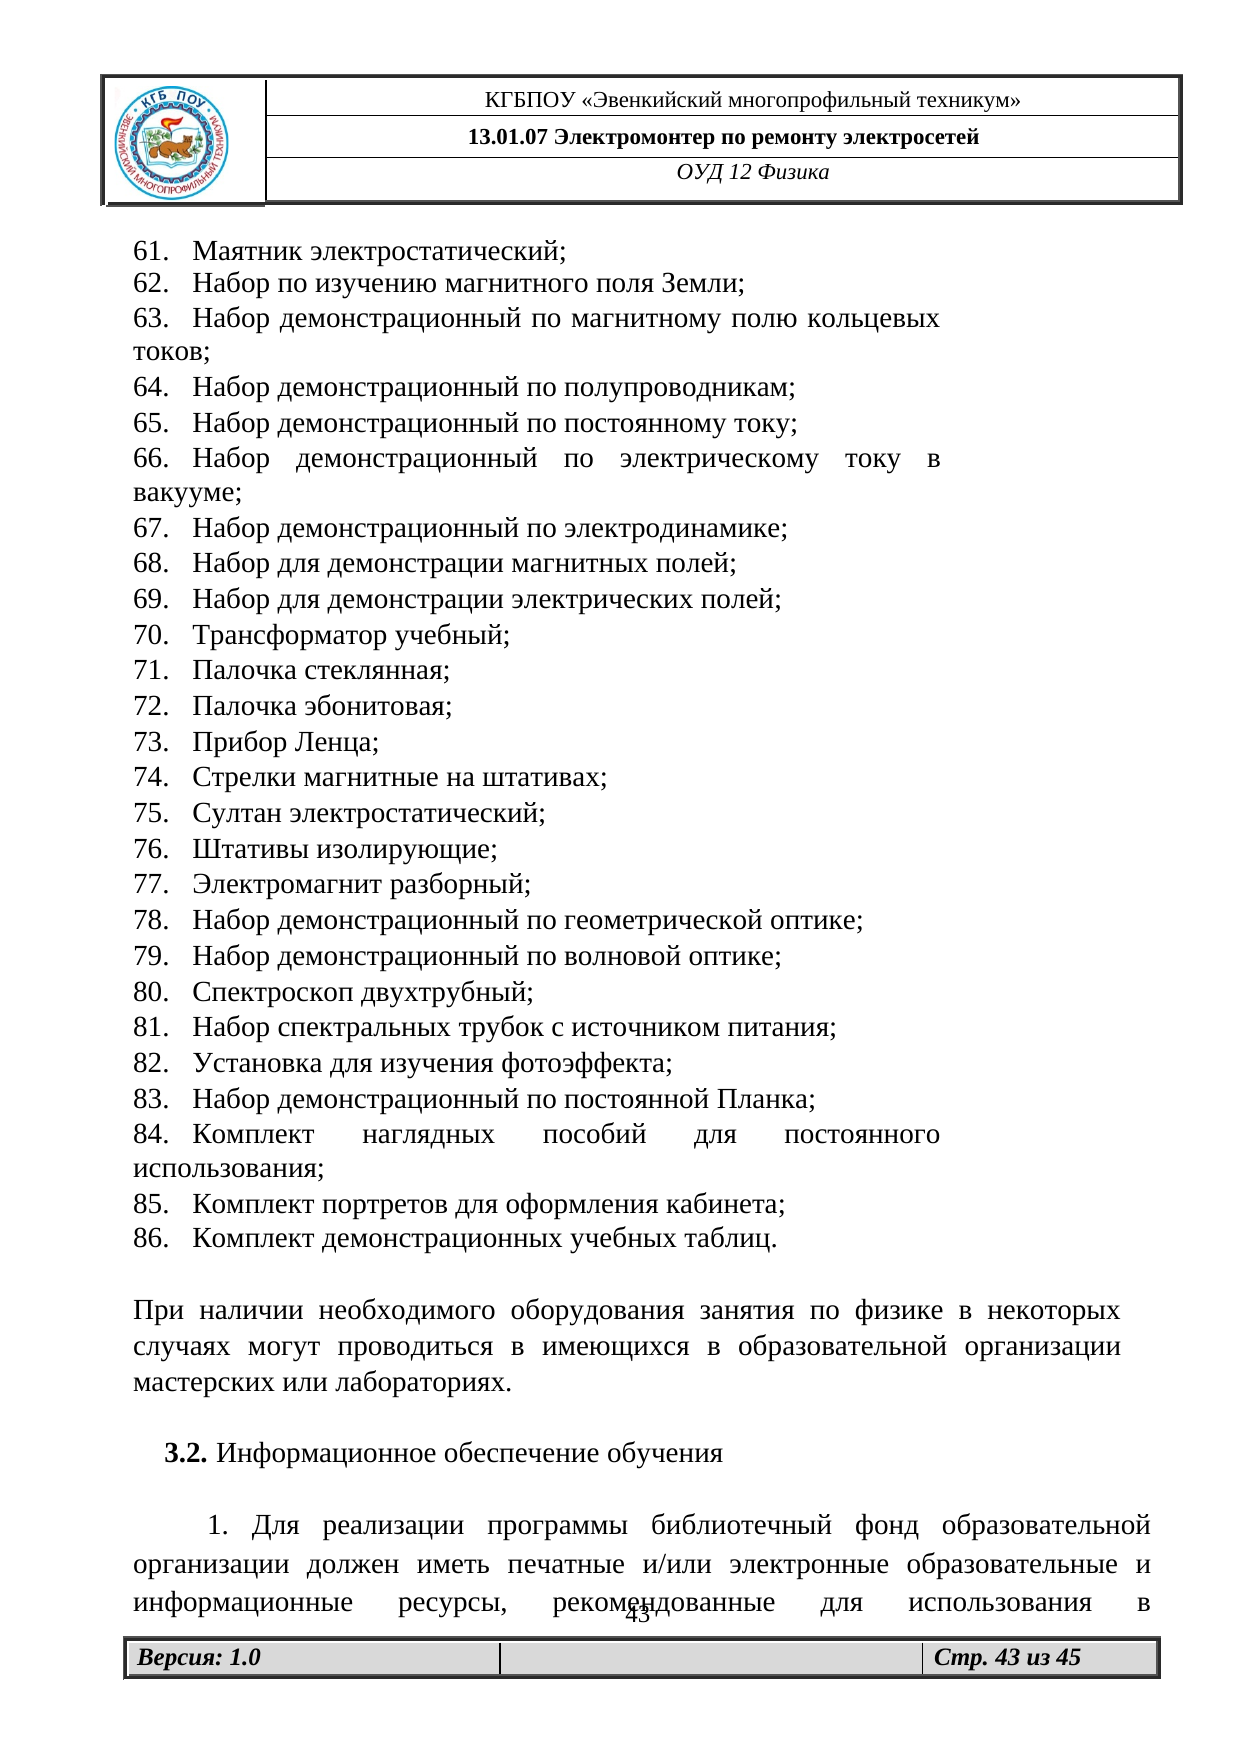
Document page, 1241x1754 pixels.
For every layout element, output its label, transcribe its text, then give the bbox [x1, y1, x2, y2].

title 65. Набор демонстрационный по постоянному току; [133, 405, 941, 439]
title 76. Штативы изолирующие; [133, 831, 941, 865]
title 78. Набор демонстрационный по геометрической оптике; [133, 903, 941, 936]
title 83. Набор демонстрационный по постоянной Планка; [133, 1081, 941, 1115]
picture [114, 86, 229, 201]
title 64. Набор демонстрационный по полупроводникам; [133, 369, 941, 403]
title 80. Спектроскоп двухтрубный; [133, 974, 941, 1008]
subtitle Информационное обеспечение обучения [164, 1435, 1152, 1468]
title 75. Султан электростатический; [133, 796, 941, 829]
title 77. Электромагнит разборный; [133, 867, 941, 901]
title 72. Палочка эбонитовая; [133, 689, 941, 722]
text При наличии необходимого оборудования занятия по физике в некоторых случаях могут проводиться в имеющихся в образовательной организации мастерских или лабораториях. [133, 1292, 1122, 1398]
title 82. Установка для изучения фотоэффекта; [133, 1046, 941, 1079]
title 84. Комплект наглядных пособий для постоянного использования; [133, 1117, 941, 1184]
title 70. Трансформатор учебный; [133, 617, 941, 651]
title 74. Стрелки магнитные на штативах; [133, 760, 941, 794]
title 85. Комплект портретов для оформления кабинета; [133, 1186, 941, 1220]
title 79. Набор демонстрационный по волновой оптике; [133, 938, 941, 972]
title 67. Набор демонстрационный по электродинамике; [133, 510, 941, 544]
title 68. Набор для демонстрации магнитных полей; [133, 546, 941, 579]
title 69. Набор для демонстрации электрических полей; [133, 582, 941, 615]
title 66. Набор демонстрационный по электрическому току в вакууме; [133, 441, 941, 508]
title 71. Палочка стеклянная; [133, 653, 941, 687]
title 61. Маятник электростатический; [133, 235, 941, 267]
title 81. Набор спектральных трубок с источником питания; [133, 1010, 941, 1043]
title 62. Набор по изучению магнитного поля Земли; [133, 269, 941, 298]
title 86. Комплект демонстрационных учебных таблиц. [133, 1222, 941, 1254]
title 73. Прибор Ленца; [133, 724, 941, 758]
title 63. Набор демонстрационный по магнитному полю кольцевых токов; [133, 300, 941, 367]
